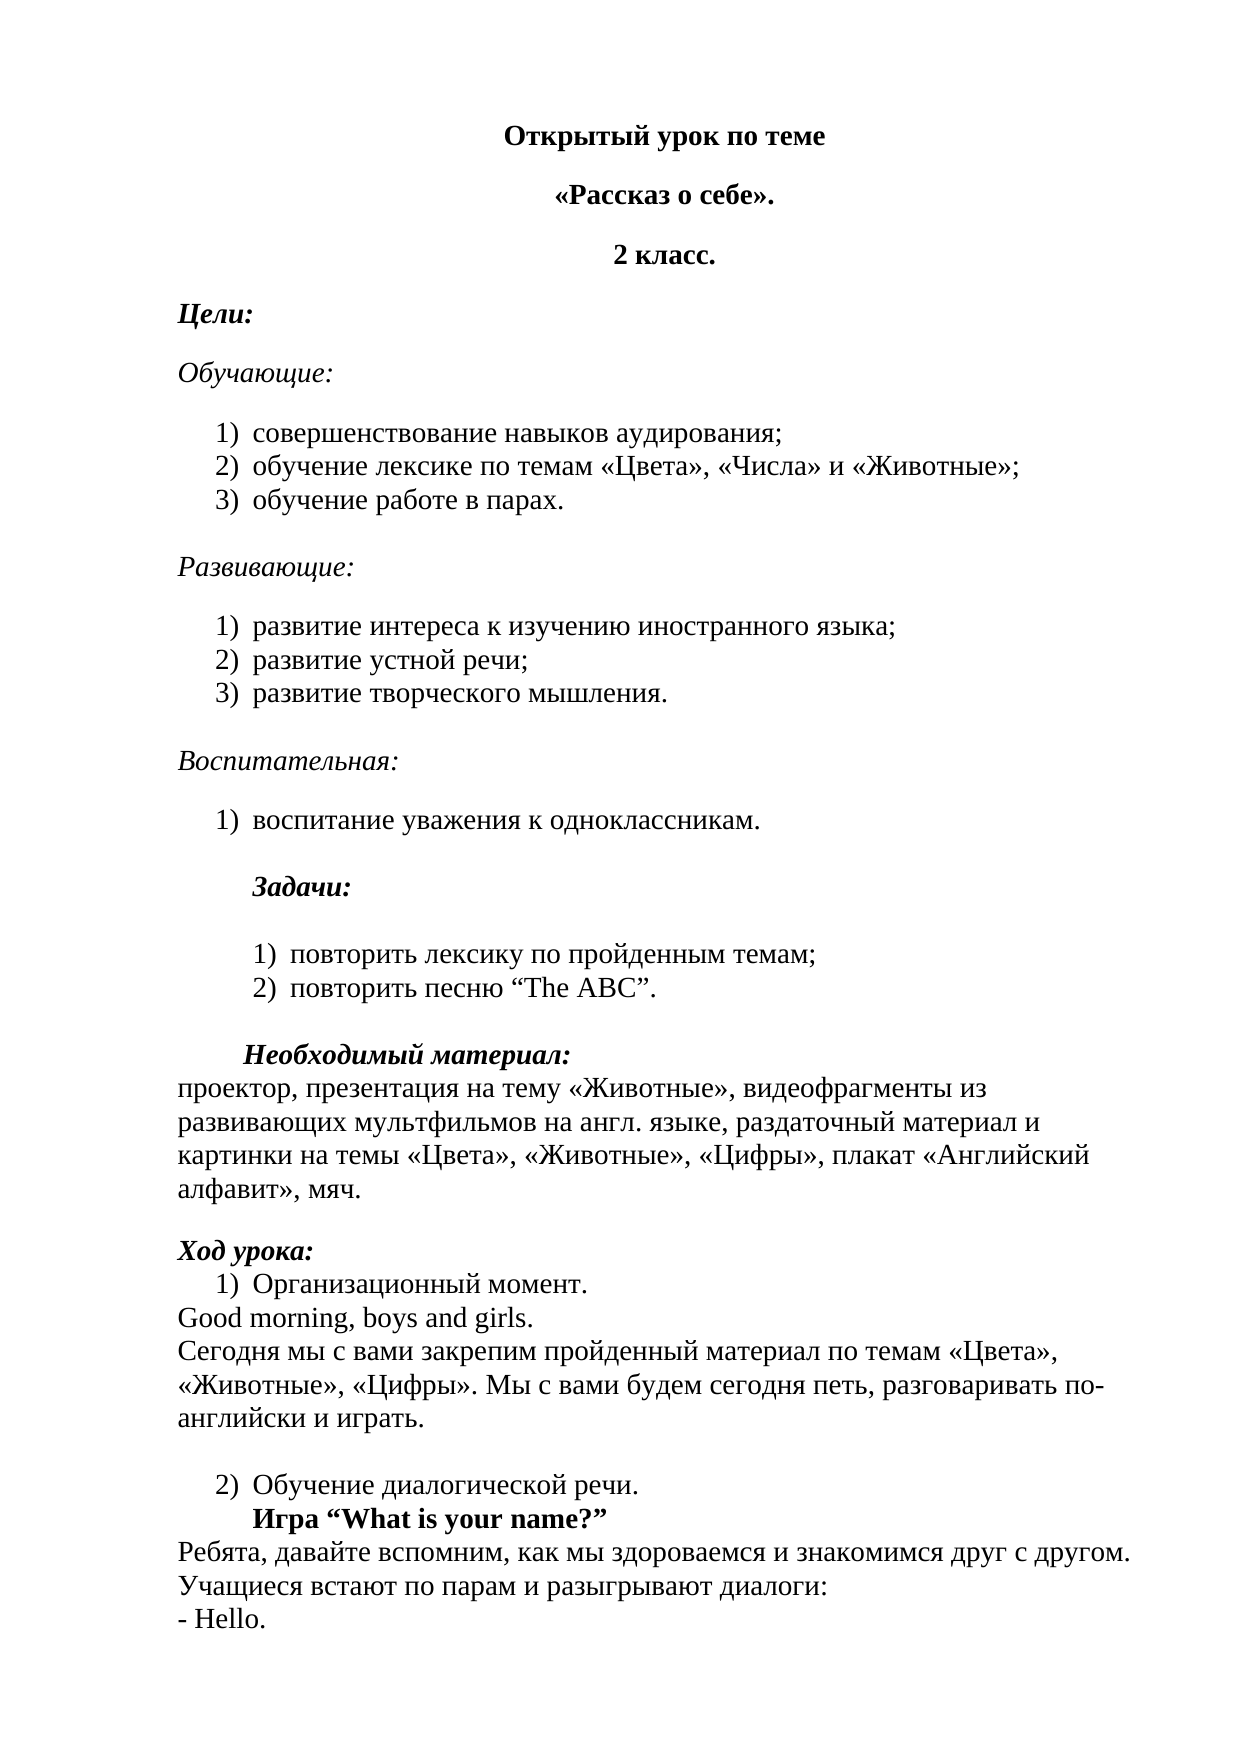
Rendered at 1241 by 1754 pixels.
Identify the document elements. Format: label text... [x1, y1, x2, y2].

list Обучение диалогической речи. [215, 1467, 1152, 1501]
list Организационный момент. [215, 1266, 1152, 1300]
text 2 класс. [177, 237, 1152, 270]
list развитие интереса к изучению иностранного языка; [215, 608, 1152, 642]
list повторить песню “The ABC”. [252, 970, 1152, 1003]
list обучение работе в парах. [215, 482, 1152, 516]
list развитие устной речи; [215, 642, 1152, 676]
text проектор, презентация на тему «Животные», видеофрагменты из развивающих мультфильмов на англ. языке, раздаточный материал и картинки на темы «Цвета», «Животные», «Цифры», плакат «Английский алфавит», мяч. [177, 1070, 1152, 1204]
text Задачи: [252, 869, 1152, 903]
list совершенствование навыков аудирования; [215, 415, 1152, 448]
text Воспитательная: [177, 743, 1152, 776]
list развитие творческого мышления. [215, 676, 1152, 709]
text Сегодня мы с вами закрепим пройденный материал по темам «Цвета», «Животные», «Цифры». Мы с вами будем сегодня петь, разговаривать по-английски и играть. [177, 1333, 1152, 1434]
text - Hello. [177, 1602, 1152, 1635]
text Цели: [177, 296, 1152, 330]
text Обучающие: [177, 356, 1152, 389]
text Развивающие: [177, 549, 1152, 583]
list воспитание уважения к одноклассникам. [215, 802, 1152, 836]
text Необходимый материал: [177, 1037, 1152, 1070]
list Игра “What is your name?” [252, 1501, 1152, 1534]
list повторить лексику по пройденным темам; [252, 936, 1152, 970]
list обучение лексике по темам «Цвета», «Числа» и «Животные»; [215, 448, 1152, 482]
text «Рассказ о себе». [177, 177, 1152, 211]
text Ход урока: [177, 1233, 1152, 1266]
text Открытый урок по теме [177, 118, 1152, 152]
text Good morning, boys and girls. [177, 1300, 1152, 1333]
text Учащиеся встают по парам и разыгрывают диалоги: [177, 1568, 1152, 1602]
text Ребята, давайте вспомним, как мы здороваемся и знакомимся друг с другом. [177, 1534, 1152, 1568]
